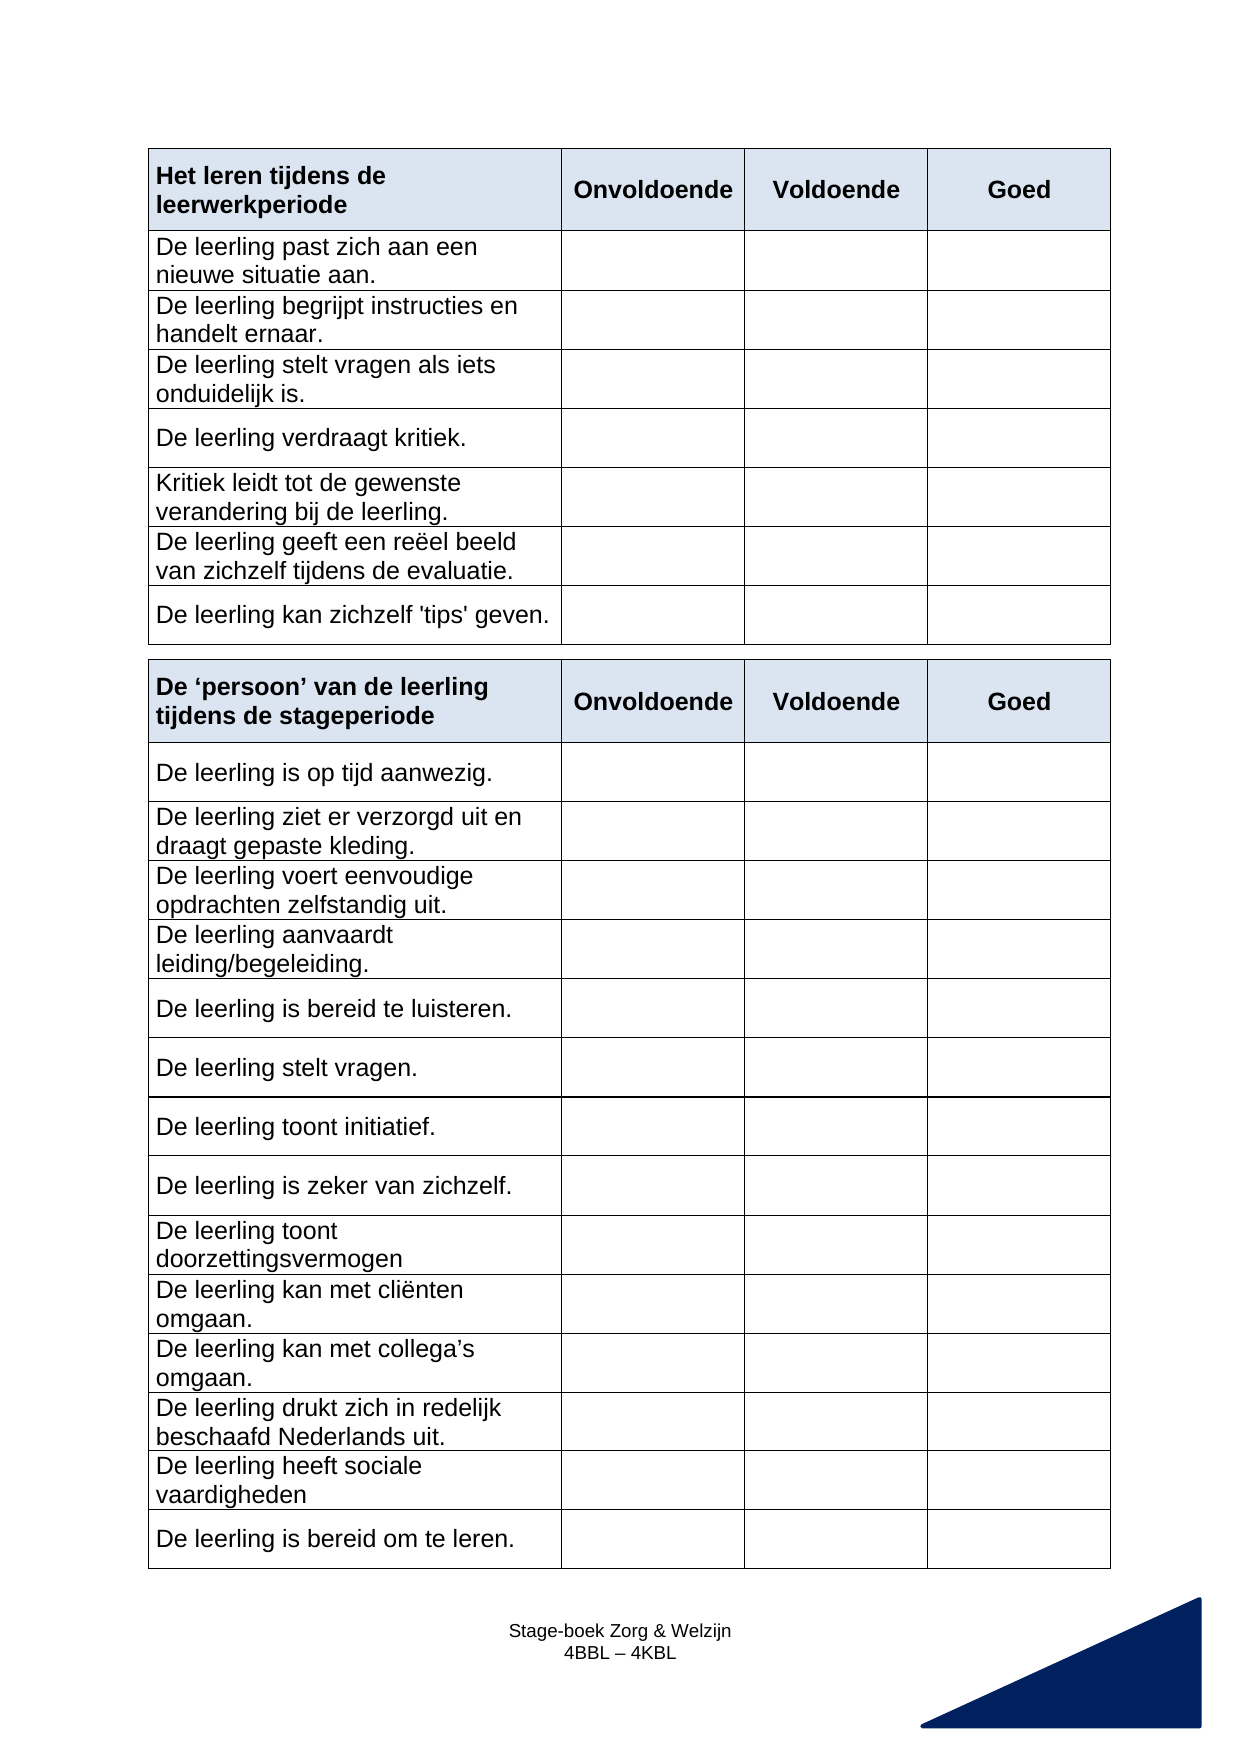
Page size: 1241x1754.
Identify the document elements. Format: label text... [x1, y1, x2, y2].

table_cell De leerling geeft een reëel beeld van zichzelf tijdens de evaluatie. [149, 527, 561, 585]
table_cell De leerling stelt vragen. [149, 1038, 561, 1096]
table_cell [928, 1098, 1110, 1155]
table_cell [562, 231, 744, 289]
table_header Onvoldoende [562, 660, 744, 742]
table_cell [928, 527, 1110, 585]
table_cell [928, 979, 1110, 1037]
table_header Goed [928, 660, 1110, 742]
table_cell [928, 743, 1110, 801]
table_cell De leerling toont doorzettingsvermogen [149, 1216, 561, 1273]
table_cell Voldoende [745, 149, 927, 230]
table_cell [562, 586, 744, 644]
table_cell [745, 1275, 927, 1333]
table_cell De leerling aanvaardt leiding/begeleiding. [149, 920, 561, 978]
table_cell [928, 468, 1110, 526]
table_cell De leerling past zich aan een nieuwe situatie aan. [149, 231, 561, 289]
table_cell [562, 1098, 744, 1155]
table_cell De leerling begrijpt instructies en handelt ernaar. [149, 291, 561, 348]
table_cell [562, 1393, 744, 1450]
table_cell [745, 1451, 927, 1509]
table_cell [928, 1156, 1110, 1214]
table_header Voldoende [745, 660, 927, 742]
table_cell [745, 743, 927, 801]
table_cell [745, 861, 927, 919]
table_cell De leerling heeft sociale vaardigheden [149, 1451, 561, 1509]
table_cell [562, 1334, 744, 1392]
table_cell [745, 1393, 927, 1450]
table_cell De leerling is zeker van zichzelf. [149, 1156, 561, 1214]
table_cell [745, 468, 927, 526]
table_cell [562, 1038, 744, 1096]
table_cell [928, 1216, 1110, 1273]
table_cell [928, 861, 1110, 919]
table_cell [928, 350, 1110, 408]
table_cell De leerling voert eenvoudige opdrachten zelfstandig uit. [149, 861, 561, 919]
table_cell De leerling is op tijd aanwezig. [149, 743, 561, 801]
table_cell [928, 1038, 1110, 1096]
table_cell [562, 1216, 744, 1273]
table_cell [562, 527, 744, 585]
table_cell [562, 802, 744, 860]
table_cell De leerling toont initiatief. [149, 1098, 561, 1155]
table_cell De leerling kan met collega’s omgaan. [149, 1334, 561, 1392]
table_cell De leerling stelt vragen als iets onduidelijk is. [149, 350, 561, 408]
table_cell [745, 586, 927, 644]
table_cell [745, 291, 927, 348]
table_cell Goed [928, 149, 1110, 230]
table_cell [745, 920, 927, 978]
table_cell [745, 1038, 927, 1096]
table_cell [745, 802, 927, 860]
table_cell De leerling drukt zich in redelijk beschaafd Nederlands uit. [149, 1393, 561, 1450]
table_cell [562, 468, 744, 526]
table_cell De leerling is bereid om te leren. [149, 1510, 561, 1568]
table_cell [745, 409, 927, 467]
table_cell Het leren tijdens de leerwerkperiode [149, 149, 561, 230]
table_cell Kritiek leidt tot de gewenste verandering bij de leerling. [149, 468, 561, 526]
table_cell [562, 409, 744, 467]
table_cell [745, 1156, 927, 1214]
table_cell [562, 1451, 744, 1509]
table_cell [745, 527, 927, 585]
table_cell De leerling is bereid te luisteren. [149, 979, 561, 1037]
table_cell [928, 231, 1110, 289]
table_cell [928, 1393, 1110, 1450]
table_cell Onvoldoende [562, 149, 744, 230]
table_cell [562, 743, 744, 801]
table_cell [928, 802, 1110, 860]
table_cell [745, 1334, 927, 1392]
table_cell [562, 979, 744, 1037]
table_cell De leerling kan zichzelf 'tips' geven. [149, 586, 561, 644]
table_cell De leerling verdraagt kritiek. [149, 409, 561, 467]
table_cell [745, 1216, 927, 1273]
table_cell [745, 1098, 927, 1155]
table_cell [928, 920, 1110, 978]
table_cell [562, 920, 744, 978]
table_cell [928, 586, 1110, 644]
table_cell [928, 1451, 1110, 1509]
table_cell [562, 1275, 744, 1333]
table_cell De leerling kan met cliënten omgaan. [149, 1275, 561, 1333]
table_cell [928, 1275, 1110, 1333]
table_cell [928, 291, 1110, 348]
table_cell [562, 861, 744, 919]
table_cell [928, 409, 1110, 467]
table_cell [562, 1156, 744, 1214]
table_cell [928, 1510, 1110, 1568]
table_cell De leerling ziet er verzorgd uit en draagt gepaste kleding. [149, 802, 561, 860]
table_cell [562, 1510, 744, 1568]
table_cell [562, 291, 744, 348]
table_cell [928, 1334, 1110, 1392]
table_header De ‘persoon’ van de leerling tijdens de stageperiode [149, 660, 561, 742]
table_cell [562, 350, 744, 408]
table_cell [745, 979, 927, 1037]
table_cell [745, 350, 927, 408]
table_cell [745, 231, 927, 289]
table_cell [745, 1510, 927, 1568]
